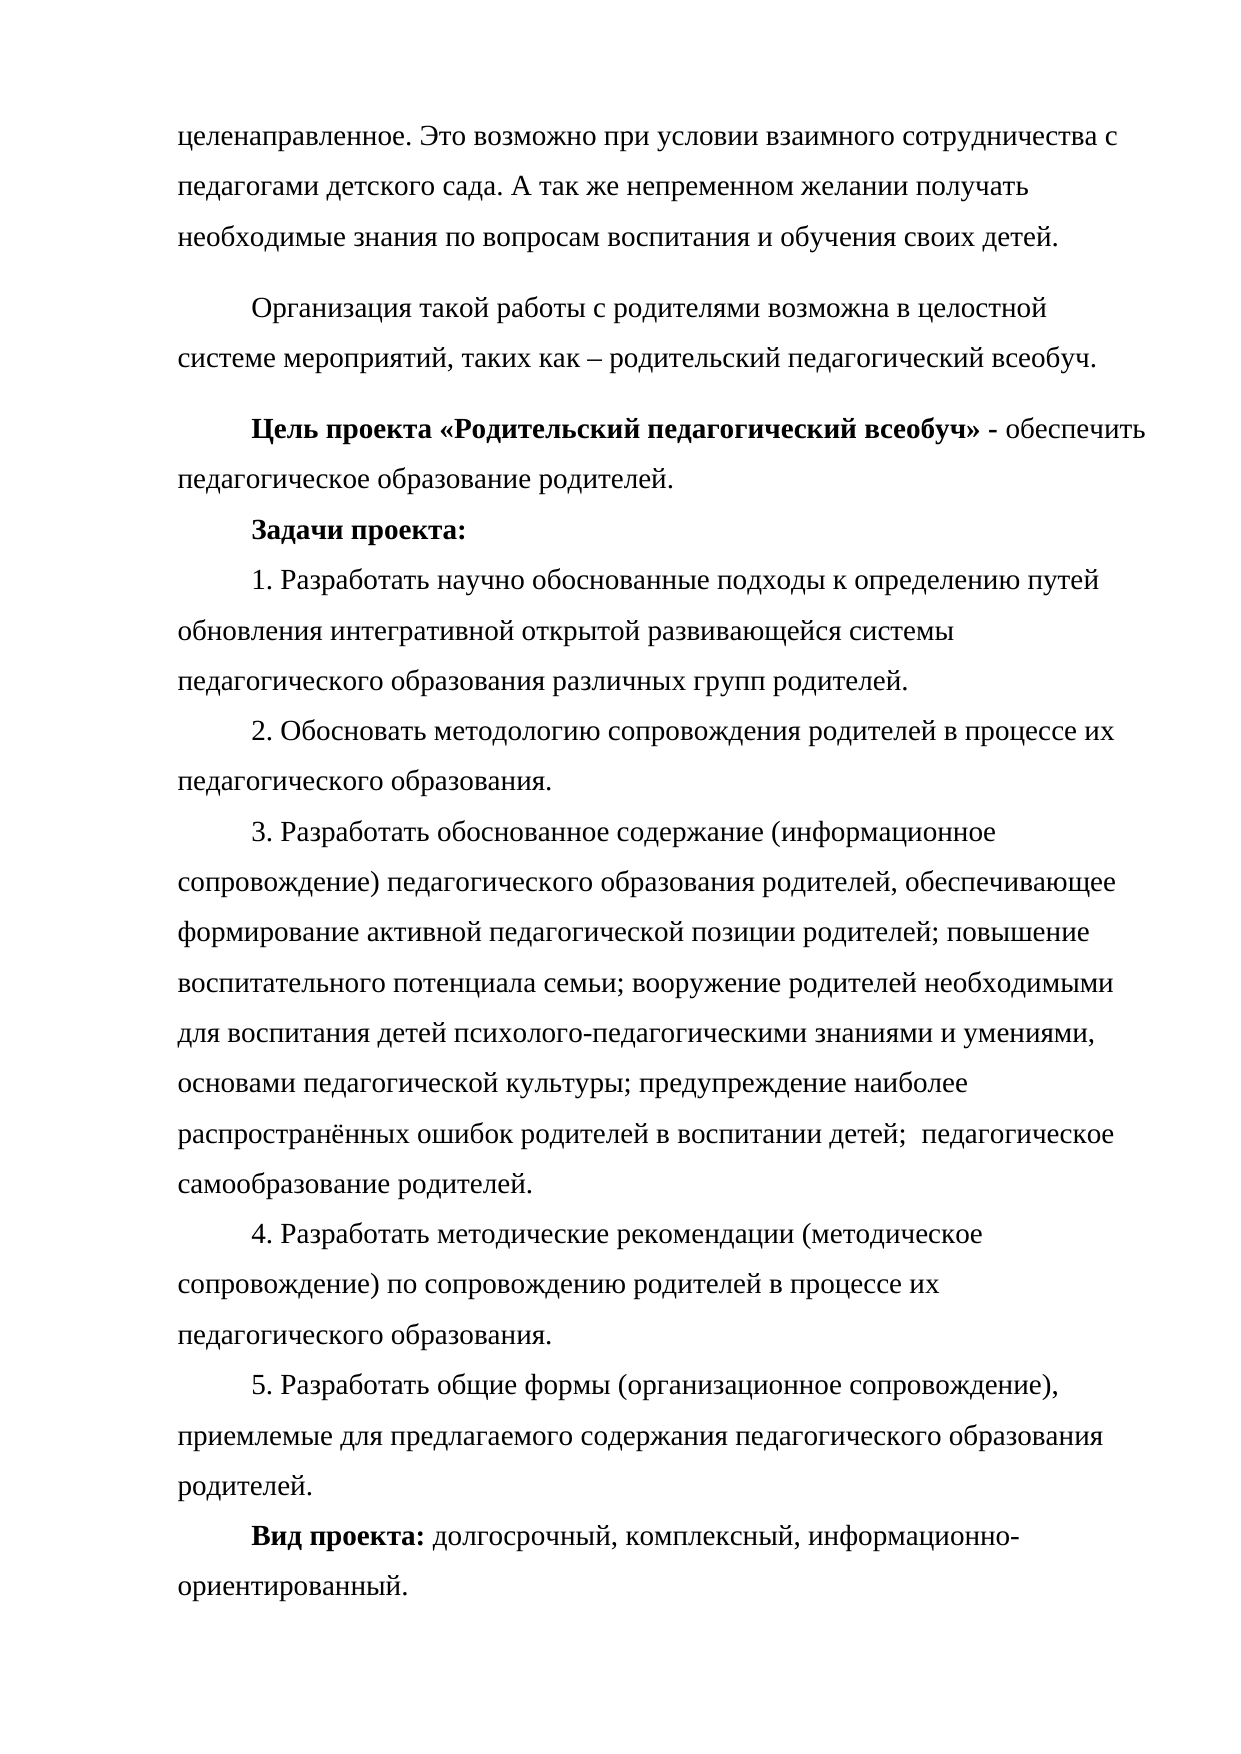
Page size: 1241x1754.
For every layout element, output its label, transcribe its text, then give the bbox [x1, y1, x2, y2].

text 4. Разработать методические рекомендации (методическое сопровождение) по сопровождению родителей в процессе их педагогического образования. [177, 1216, 1152, 1351]
text Организация такой работы с родителями возможна в целостной системе мероприятий, таких как – родительский педагогический всеобуч. [177, 290, 1152, 374]
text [177, 118, 1152, 252]
text 3. Разработать обоснованное содержание (информационное сопровождение) педагогического образования родителей, обеспечивающее формирование активной педагогической позиции родителей; повышение воспитательного потенциала семьи; вооружение родителей необходимыми для воспитания детей психолого-педагогическими знаниями и умениями, основами педагогической культуры; предупреждение наиболее распространённых ошибок родителей в воспитании детей; педагогическое самообразование родителей. [177, 814, 1152, 1199]
text Вид проекта: долгосрочный, комплексный, информационно-ориентированный. [177, 1518, 1152, 1602]
text 5. Разработать общие формы (организационное сопровождение), приемлемые для предлагаемого содержания педагогического образования родителей. [177, 1367, 1152, 1501]
text 1. Разработать научно обоснованные подходы к определению путей обновления интегративной открытой развивающейся системы педагогического образования различных групп родителей. [177, 562, 1152, 696]
text 2. Обосновать методологию сопровождения родителей в процессе их педагогического образования. [177, 713, 1152, 797]
text Цель проекта «Родительский педагогический всеобуч» - обеспечить педагогическое образование родителей. [177, 411, 1152, 495]
text Задачи проекта: [177, 512, 1152, 546]
